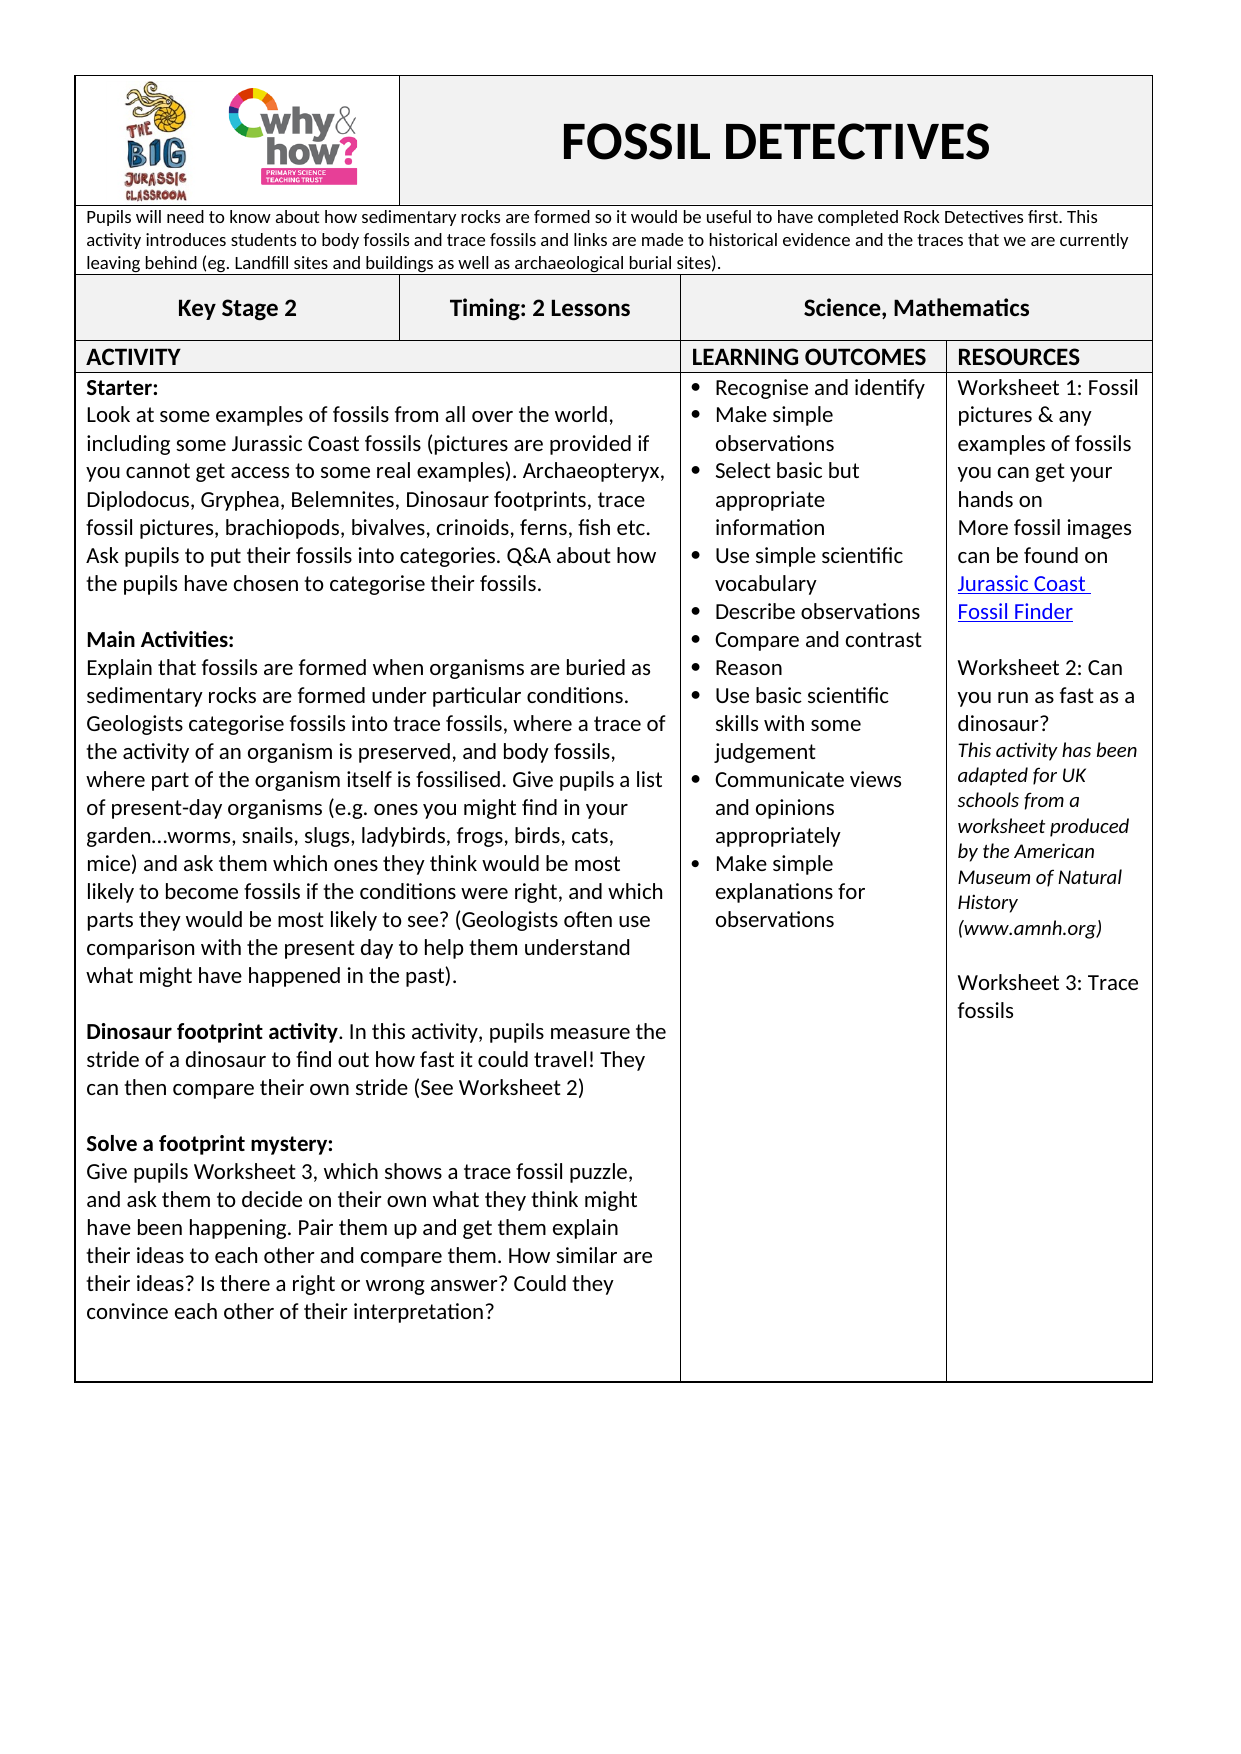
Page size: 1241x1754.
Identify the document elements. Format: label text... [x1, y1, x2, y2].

table_header FOSSIL DETECTIVES [400, 76, 1152, 204]
table_cell Science, Mathematics [681, 275, 1152, 340]
table_cell Pupils will need to know about how sedimentary rocks are formed so it would be useful to have completed Rock Detectives first. This activity introduces students to body fossils and trace fossils and links are made to historical evidence and the traces that we are currently leaving behind (eg. Landfill sites and buildings as well as archaeological burial sites). [76, 206, 1152, 274]
table_cell ACTIVITY [76, 341, 680, 372]
table_cell Key Stage 2 [76, 275, 399, 340]
table_cell RESOURCES [947, 341, 1152, 372]
picture [228, 88, 358, 185]
table_header [76, 76, 399, 204]
table_cell Starter: Look at some examples of fossils from all over the world, including some fossils (pictures are provided if you cannot get access to some real examples). Archaeopteryx, Diplodocus, Gryphea, Belemnites, Dinosaur footprints, trace fossil pictures, brachiopods, bivalves, crinoids, ferns, fish etc. Ask pupils to put their fossils into categories. Q&A about how the pupils have chosen to categorise their fossils. Main Activities: Explain that fossils are formed when organisms are buried as sedimentary rocks are formed under particular conditions. Geologists categorise fossils into trace fossils, where a trace of the activity of an organism is preserved, and body fossils, where part of the organism itself is fossilised. Give pupils a list of present-day organisms (e.g. ones you might find in your garden…worms, snails, slugs, ladybirds, frogs, birds, cats, mice) and ask them which ones they think would be most likely to become fossils if the conditions were right, and which parts they would be most likely to see? (Geologists often use comparison with the present day to help them understand what might have happened in the past). Dinosaur footprint activity. In this activity, pupils measure the stride of a dinosaur to find out how fast it could travel! They can then compare their own stride (See Worksheet 2) Solve a footprint mystery: Give pupils Worksheet 3, which shows a trace fossil puzzle, and ask them to decide on their own what they think might have been happening. Pair them up and get them explain their ideas to each other and compare them. How similar are their ideas? Is there a right or wrong answer? Could they convince each other of their interpretation? [76, 373, 680, 1381]
table_cell Timing: 2 Lessons [400, 275, 680, 340]
table_cell LEARNING OUTCOMES [681, 341, 946, 372]
table_cell Worksheet 1: Fossil pictures & any examples of fossils you can get your hands on More fossil images can be found on Jurassic Coast Fossil Finder Worksheet 2: Can you run as fast as a dinosaur? This activity has been adapted for UK schools from a worksheet produced by the American Museum of Natural History (www.amnh.org) Worksheet 3: Trace fossils [947, 373, 1152, 1381]
table_cell Recognise and identify Make simple observations Select basic but appropriate information Use simple scientific vocabulary Describe observations Compare and contrast Reason Use basic scientific skills with some judgement Communicate views and opinions appropriately Make simple explanations for observations [681, 373, 946, 1381]
